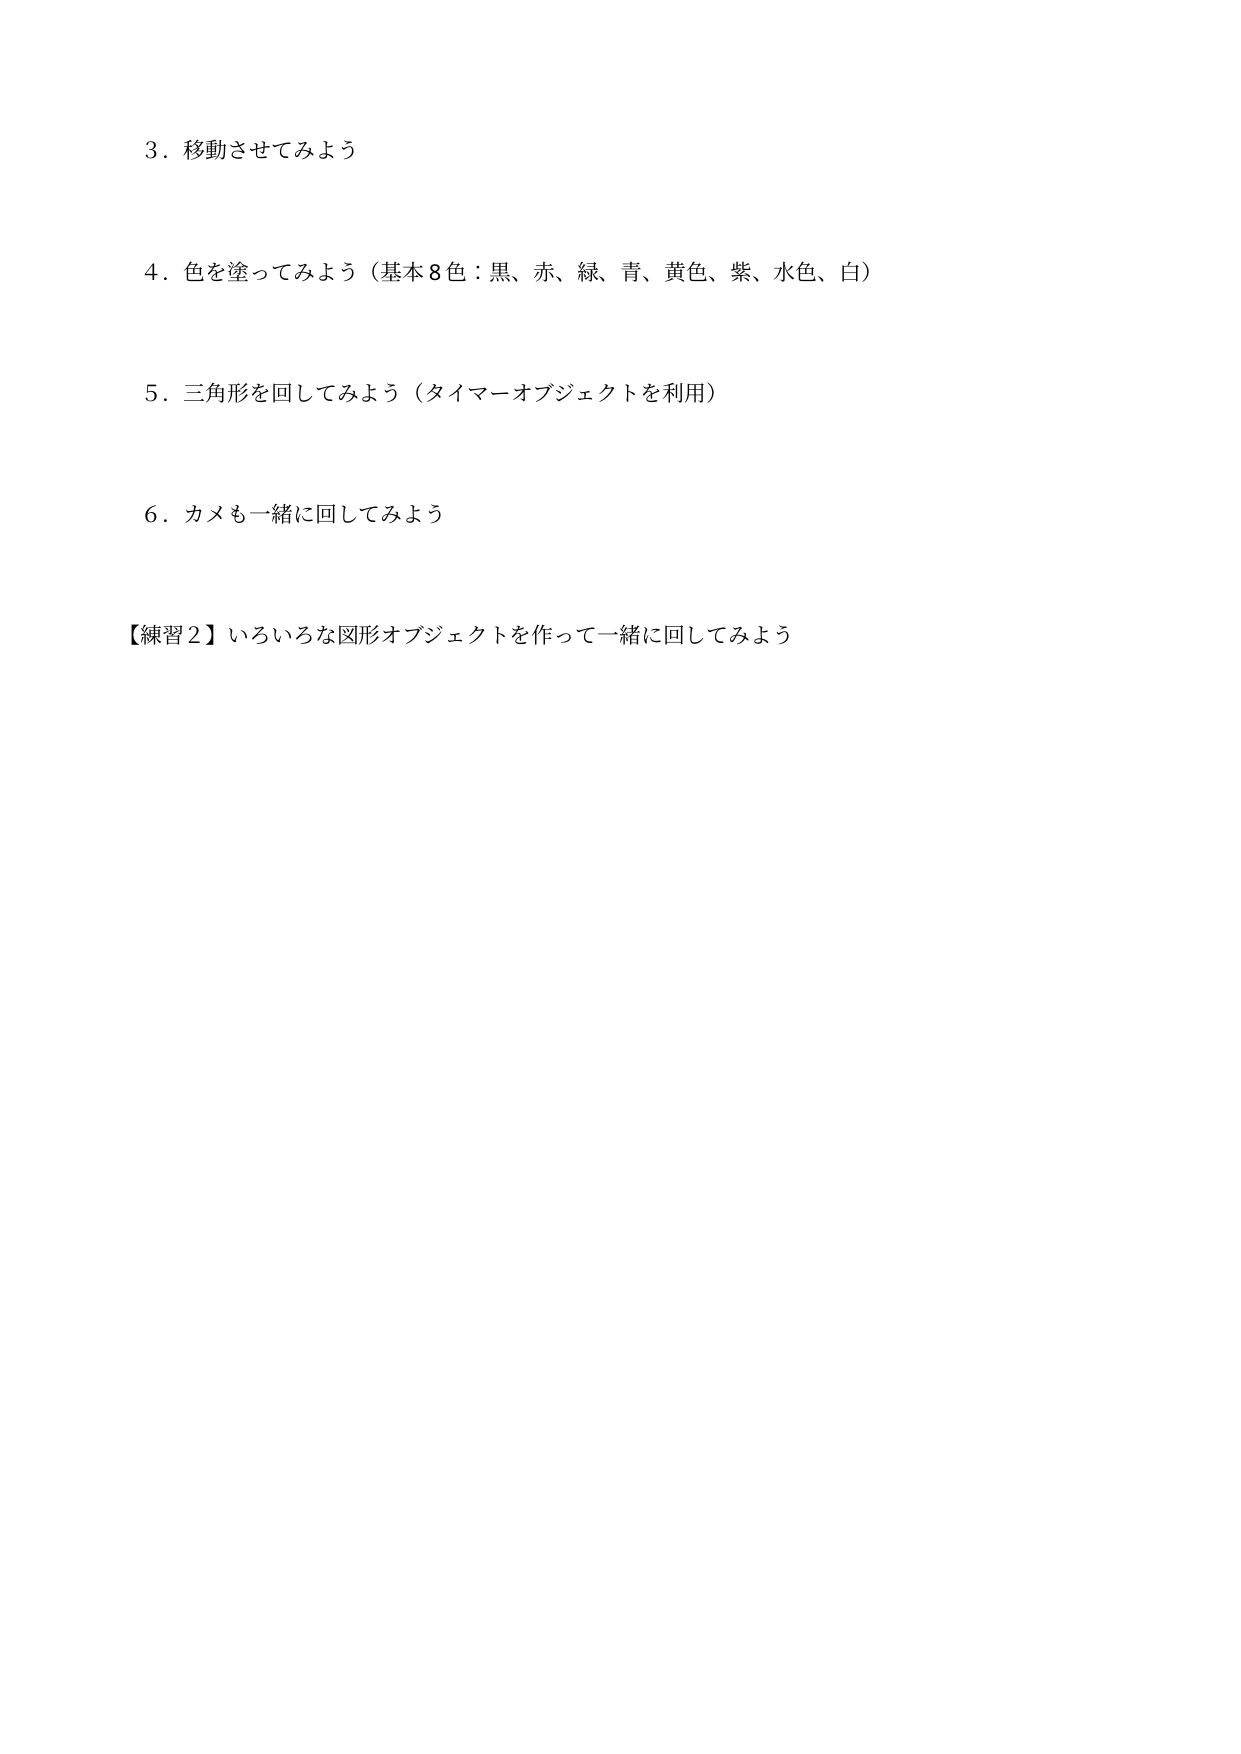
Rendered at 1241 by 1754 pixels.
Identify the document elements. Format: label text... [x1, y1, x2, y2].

text ５．三角形を回してみよう（タイマーオブジェクトを利用） [118, 362, 1122, 422]
text ６．カメも一緒に回してみよう [118, 483, 1122, 543]
text ３．移動させてみよう [118, 119, 1122, 180]
text ４．色を塗ってみよう（基本8色：黒、赤、緑、青、黄色、紫、水色、白） [118, 240, 1122, 301]
text 【練習２】いろいろな図形オブジェクトを作って一緒に回してみよう [118, 604, 1122, 665]
